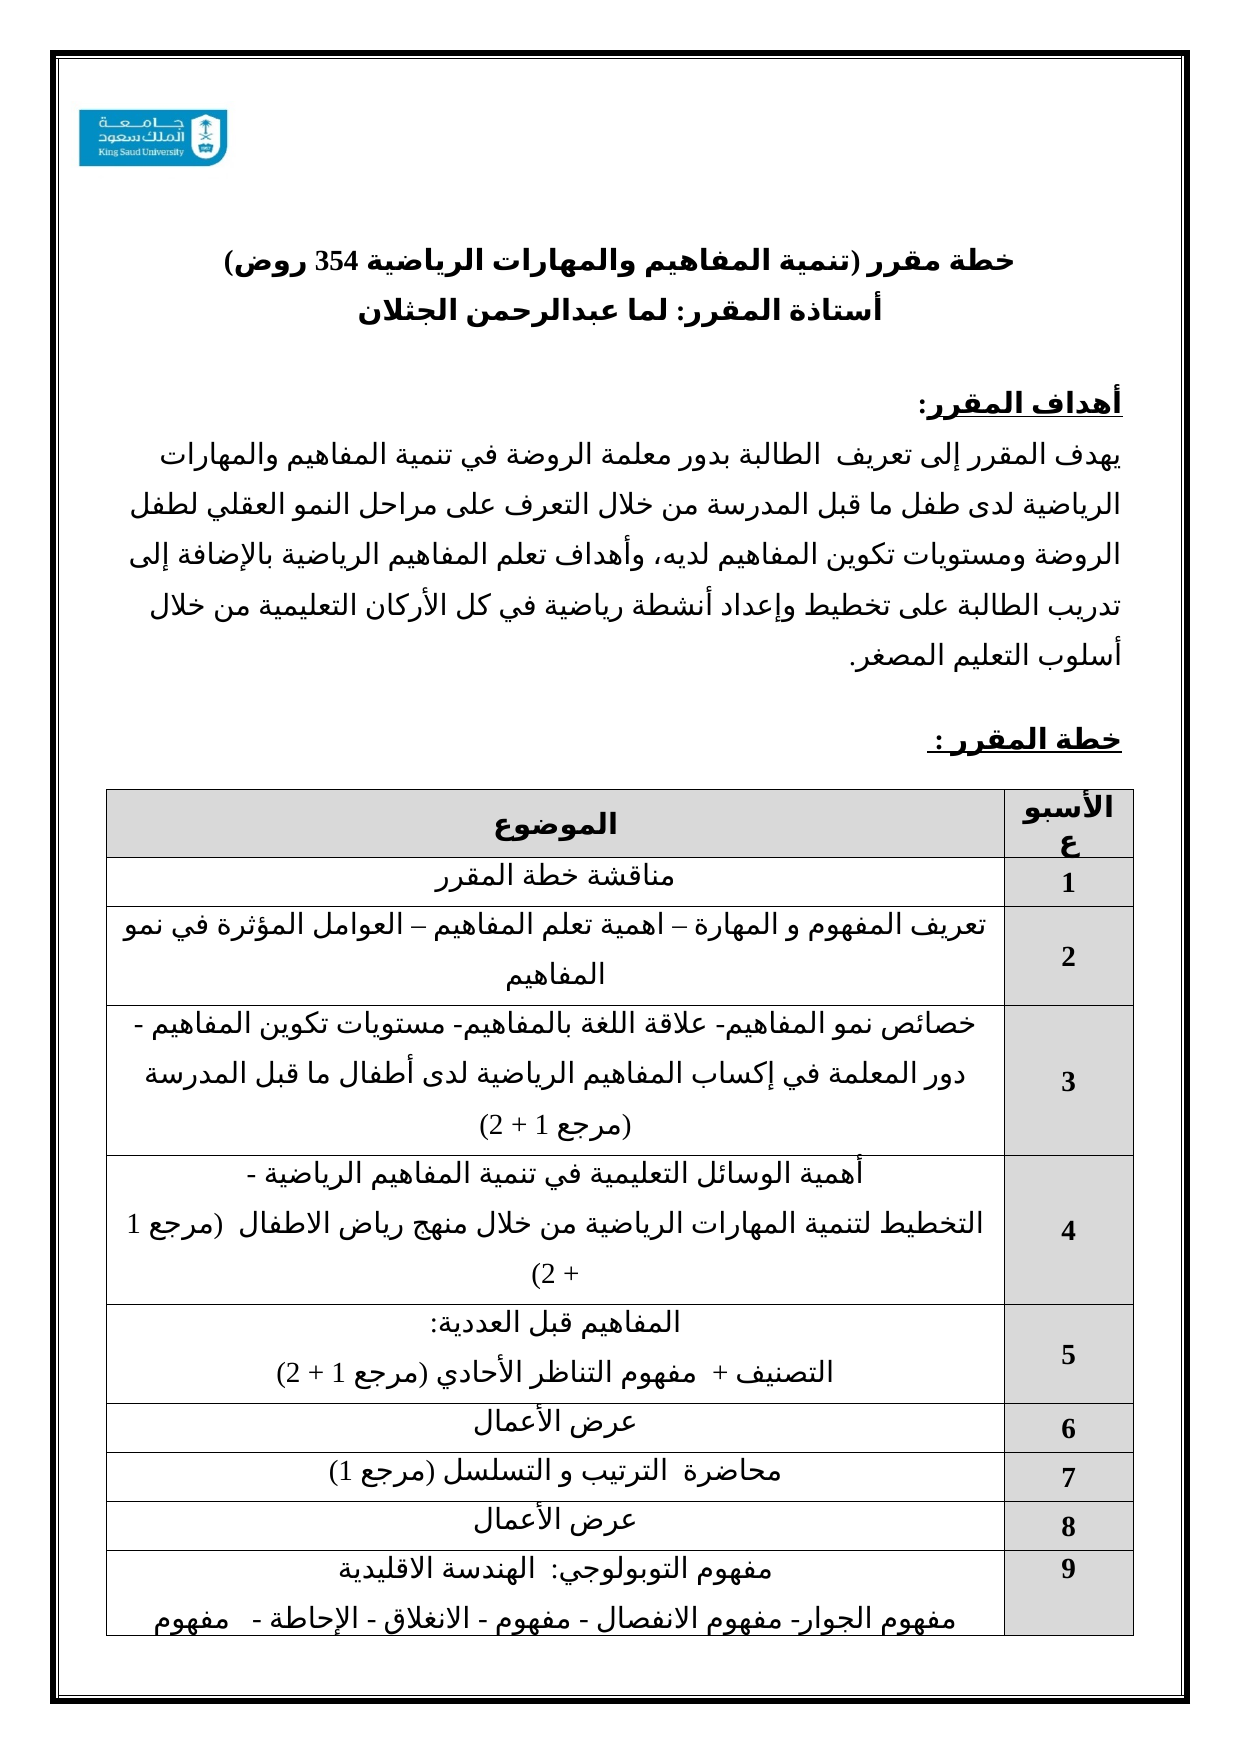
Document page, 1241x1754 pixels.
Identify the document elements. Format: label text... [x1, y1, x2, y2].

table_cell 6 [1005, 1404, 1133, 1452]
table_cell 1 [1005, 858, 1133, 906]
text أهداف المقرر: [118, 387, 1122, 420]
table_cell مناقشة خطة المقرر [107, 858, 1004, 906]
table_cell 3 [1005, 1006, 1133, 1155]
table_cell عرض الأعمال [107, 1404, 1004, 1452]
table_cell أهمية الوسائل التعليمية في تنمية المفاهيم الرياضية - التخطيط لتنمية المهارات الرياضية من خلال منهج رياض الاطفال (مرجع 1 + 2) [107, 1156, 1004, 1304]
table_cell 4 [1005, 1156, 1133, 1304]
table_header الأسبوع [1005, 790, 1133, 857]
table_cell محاضرة الترتيب و التسلسل (مرجع 1) [107, 1453, 1004, 1501]
text أستاذة المقرر: لما عبدالرحمن الجثلان [118, 293, 1122, 327]
table_cell تعريف المفهوم و المهارة – اهمية تعلم المفاهيم – العوامل المؤثرة في نمو المفاهيم [107, 907, 1004, 1005]
picture [70, 101, 238, 185]
table_cell عرض الأعمال [107, 1502, 1004, 1550]
text خطة المقرر : [118, 722, 1122, 756]
table_cell المفاهيم قبل العددية: التصنيف + مفهوم التناظر الأحادي (مرجع 1 + 2) [107, 1305, 1004, 1403]
table_cell 8 [1005, 1502, 1133, 1550]
table_cell 5 [1005, 1305, 1133, 1403]
text يهدف المقرر إلى تعريف الطالبة بدور معلمة الروضة في تنمية المفاهيم والمهارات الرياضية لدى طفل ما قبل المدرسة من خلال التعرف على مراحل النمو العقلي لطفل الروضة ومستويات تكوين المفاهيم لديه، وأهداف تعلم المفاهيم الرياضية بالإضافة إلى تدريب الطالبة على تخطيط وإعداد أنشطة رياضية في كل الأركان التعليمية من خلال أسلوب التعليم المصغر. [118, 437, 1122, 672]
text خطة مقرر (تنمية المفاهيم والمهارات الرياضية 354 روض) [118, 243, 1122, 276]
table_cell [107, 1551, 1004, 1635]
table_header الموضوع [107, 790, 1004, 857]
table_cell 2 [1005, 907, 1133, 1005]
table_cell 9 [1005, 1551, 1133, 1635]
table_cell خصائص نمو المفاهيم- علاقة اللغة بالمفاهيم- مستويات تكوين المفاهيم - دور المعلمة في إكساب المفاهيم الرياضية لدى أطفال ما قبل المدرسة (مرجع 1 + 2) [107, 1006, 1004, 1155]
table_cell 7 [1005, 1453, 1133, 1501]
